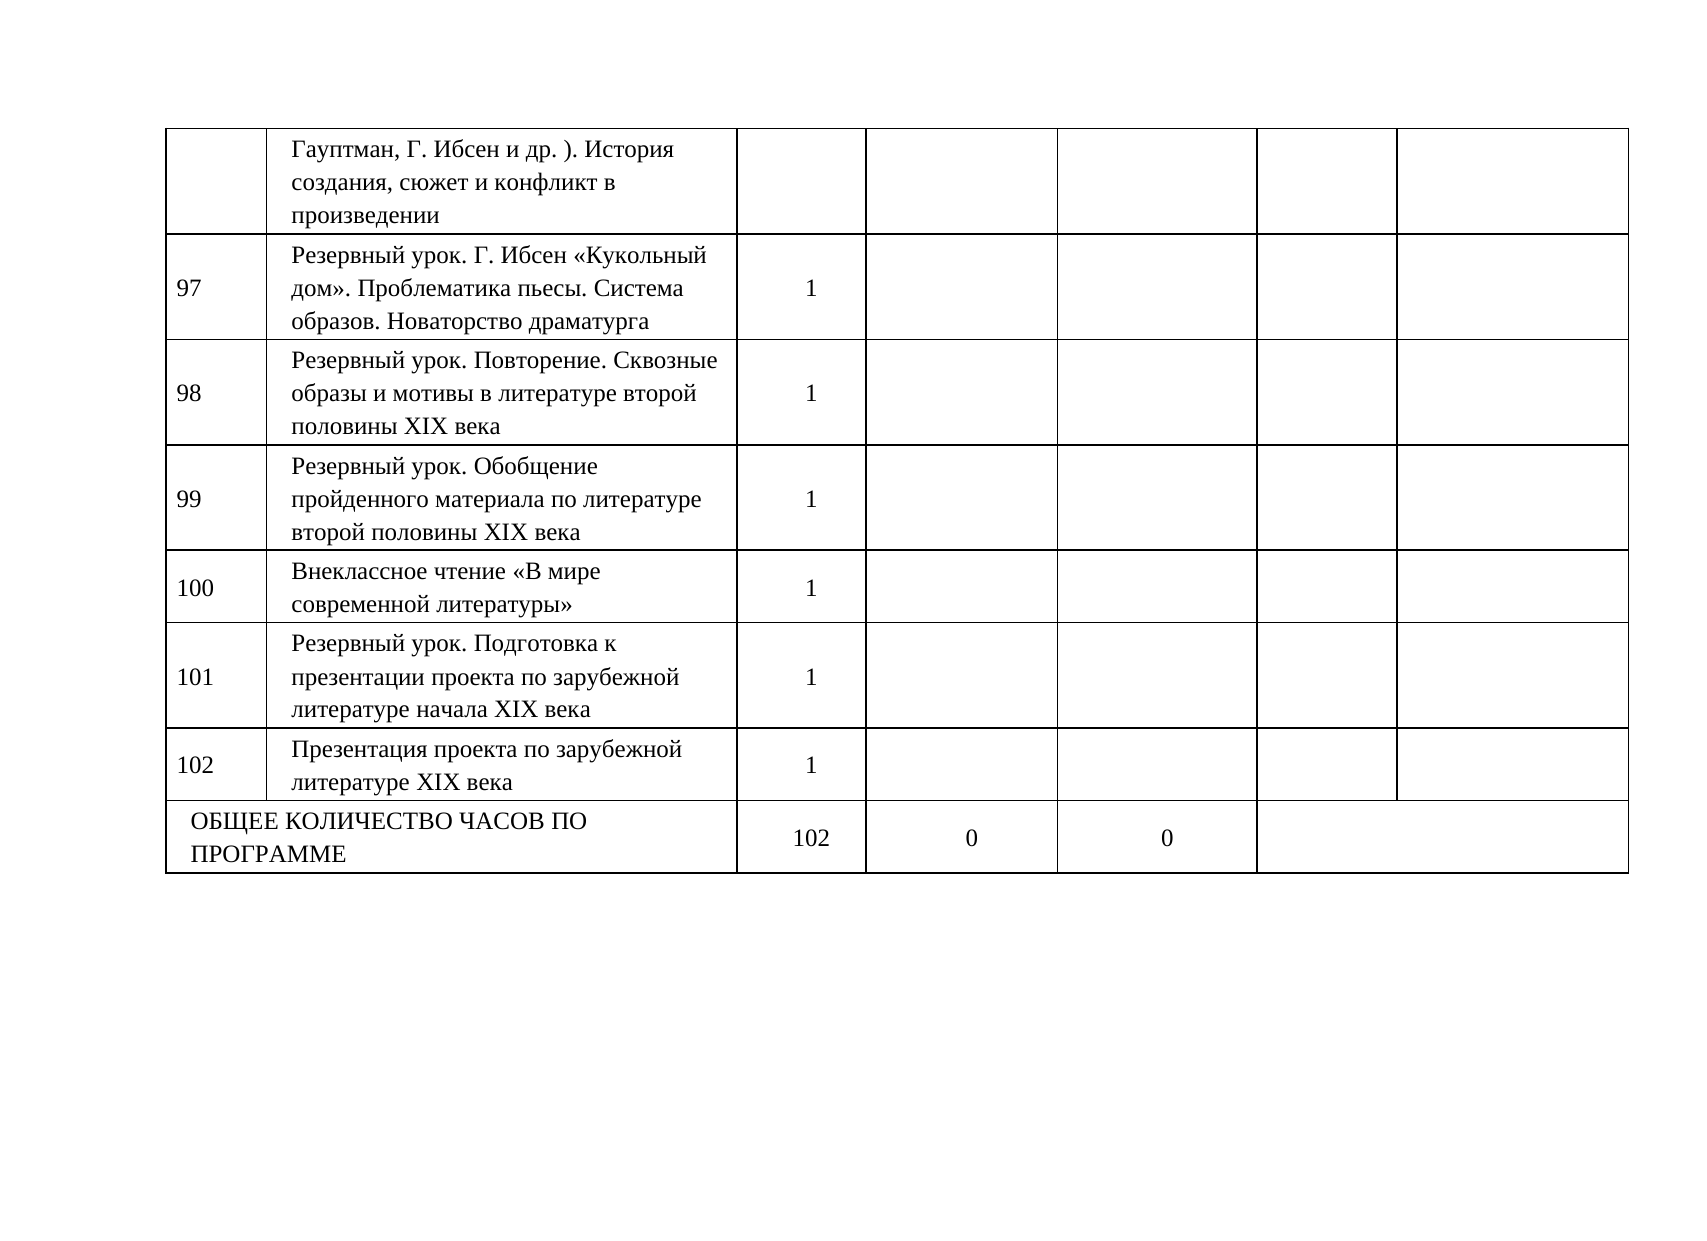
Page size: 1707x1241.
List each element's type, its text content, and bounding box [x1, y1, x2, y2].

table_cell [1258, 623, 1396, 727]
table_cell 100 [167, 551, 266, 622]
table_cell [1058, 446, 1256, 549]
table_cell Внеклассное чтение «В мире современной литературы» [267, 551, 736, 622]
table_cell [1258, 235, 1396, 338]
table_cell [1398, 623, 1628, 727]
table_cell 1 [738, 623, 865, 727]
table_cell 97 [167, 235, 266, 338]
table_cell 1 [738, 235, 865, 338]
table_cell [267, 129, 736, 233]
table_cell Резервный урок. Повторение. Сквозные образы и мотивы в литературе второй половины XIX века [267, 340, 736, 444]
table_cell ОБЩЕЕ КОЛИЧЕСТВО ЧАСОВ ПО ПРОГРАММЕ [167, 801, 736, 872]
table_cell Презентация проекта по зарубежной литературе ХIХ века [267, 729, 736, 799]
table_cell 1 [738, 729, 865, 799]
table_cell [1058, 340, 1256, 444]
table_cell [1398, 446, 1628, 549]
table_cell 99 [167, 446, 266, 549]
table_cell 102 [738, 801, 865, 872]
table_cell [867, 623, 1057, 727]
table_cell [867, 551, 1057, 622]
table_cell 1 [738, 551, 865, 622]
table_cell [1258, 129, 1396, 233]
table_cell [1258, 340, 1396, 444]
table_cell [1058, 235, 1256, 338]
table_cell Резервный урок. Подготовка к презентации проекта по зарубежной литературе начала ХIХ века [267, 623, 736, 727]
table_cell [1398, 551, 1628, 622]
table_cell [1398, 129, 1628, 233]
table_cell [1398, 729, 1628, 799]
table_cell [1258, 729, 1396, 799]
table_cell Резервный урок. Г. Ибсен «Кукольный дом». Проблематика пьесы. Система образов. Новаторство драматурга [267, 235, 736, 338]
table_cell [1398, 340, 1628, 444]
table_cell 1 [738, 340, 865, 444]
table_cell [1058, 551, 1256, 622]
table_cell [1058, 623, 1256, 727]
table_cell [1258, 801, 1628, 872]
table_cell [1258, 446, 1396, 549]
table_cell 98 [167, 340, 266, 444]
table_cell 1 [738, 446, 865, 549]
table_cell 96 [167, 129, 266, 233]
table_cell [1058, 729, 1256, 799]
table_cell 0 [867, 801, 1057, 872]
table_cell [1398, 235, 1628, 338]
table_cell [867, 729, 1057, 799]
table_cell 1 [738, 129, 865, 233]
table_cell 102 [167, 729, 266, 799]
table_cell 101 [167, 623, 266, 727]
table_cell 0 [1058, 801, 1256, 872]
table_cell [867, 340, 1057, 444]
table_cell [867, 235, 1057, 338]
table_cell [1258, 551, 1396, 622]
table_cell [867, 446, 1057, 549]
table_cell [1058, 129, 1256, 233]
table_cell [867, 129, 1057, 233]
table_cell Резервный урок. Обобщение пройденного материала по литературе второй половины XIX века [267, 446, 736, 549]
